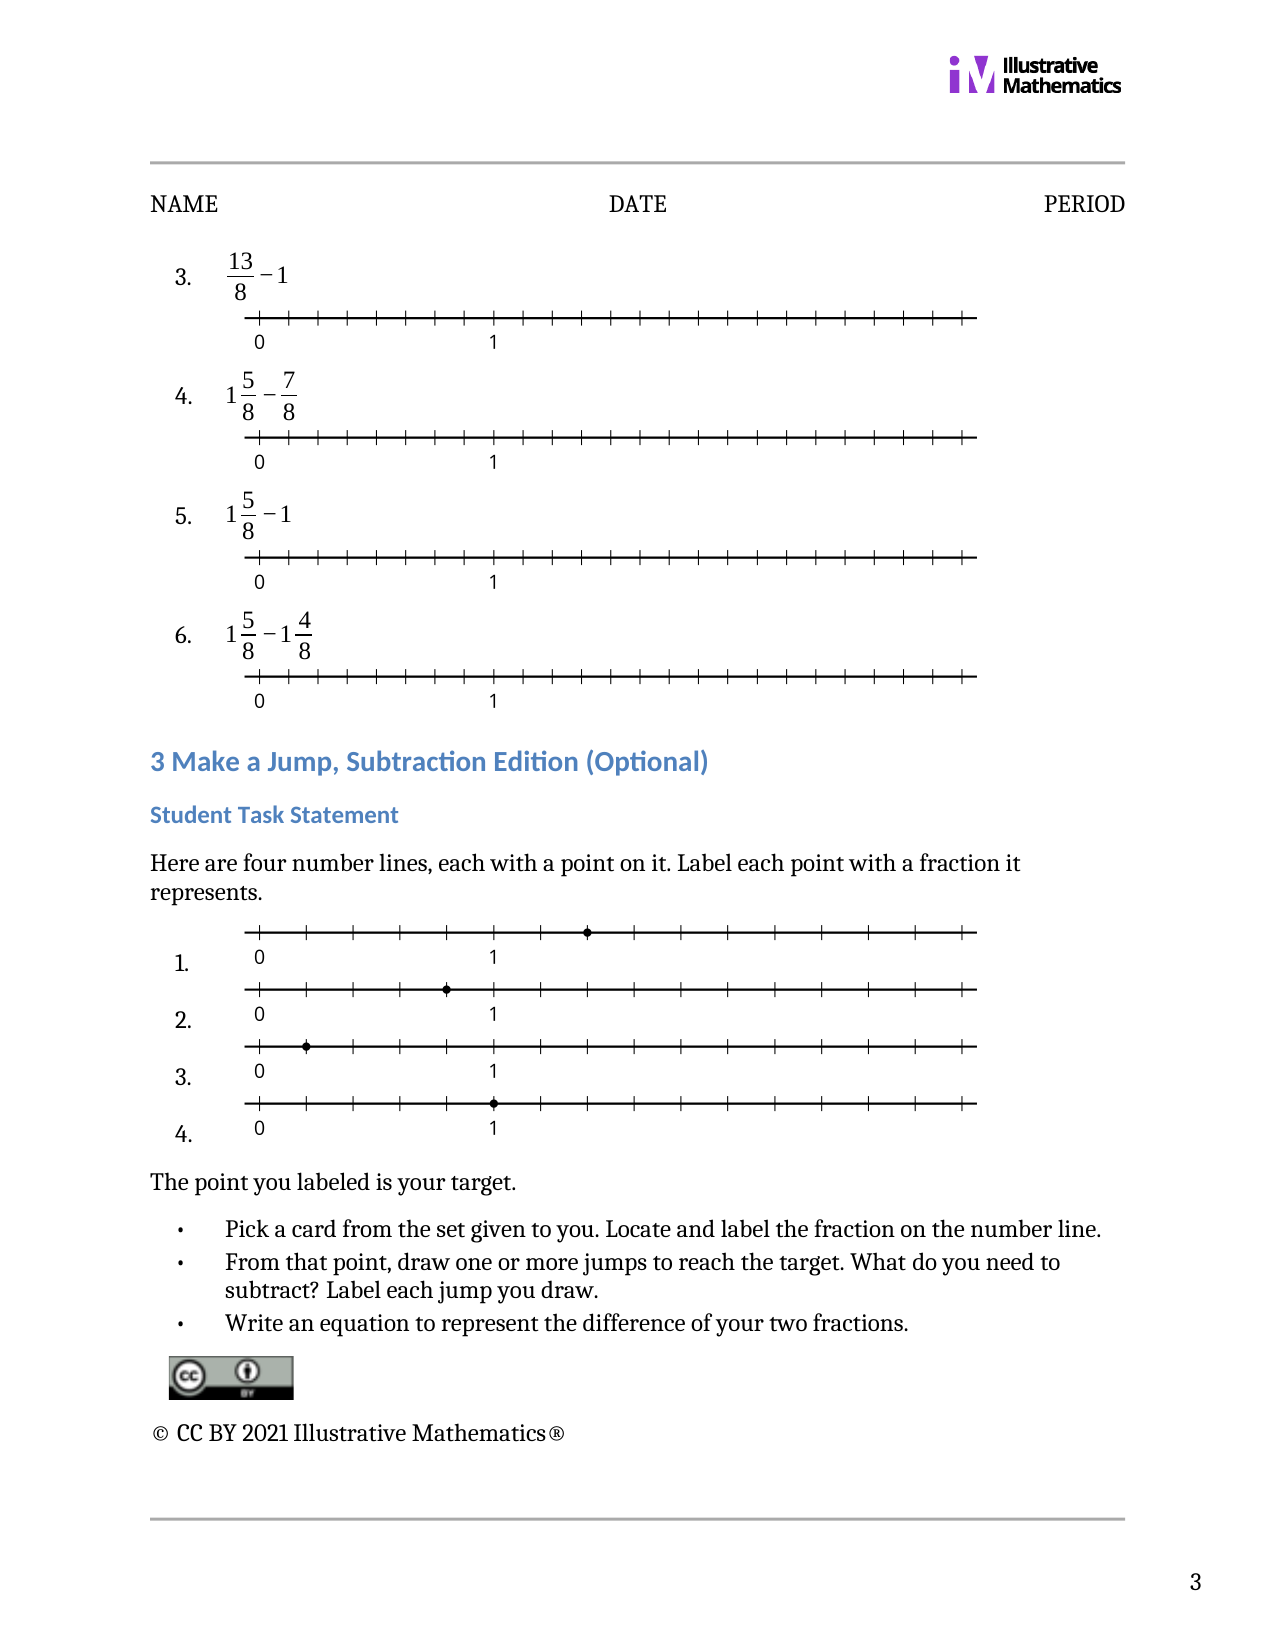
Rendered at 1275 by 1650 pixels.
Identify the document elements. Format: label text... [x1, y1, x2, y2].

text Here are four number lines, each with a point on it. Label each point with a fraction it represents. [150, 849, 1125, 906]
picture [243, 981, 978, 1029]
subtitle Student Task Statement [150, 799, 1125, 830]
list From that point, draw one or more jumps to reach the target. What do you need to subtract? Label each jump you draw. [175, 1247, 1125, 1305]
picture [168, 1356, 294, 1400]
list Write an equation to represent the difference of your two fractions. [175, 1309, 1125, 1337]
picture [243, 429, 978, 477]
picture [243, 925, 978, 972]
picture [949, 55, 1121, 93]
text The point you labeled is your target. [150, 1167, 1125, 1196]
picture [243, 1038, 978, 1086]
picture [243, 668, 978, 716]
subtitle 3 Make a Jump, Subtraction Edition (Optional) [150, 743, 1125, 778]
picture [243, 1095, 978, 1143]
picture [243, 549, 978, 597]
picture [243, 310, 978, 357]
list Pick a card from the set given to you. Locate and label the fraction on the number line. [175, 1215, 1125, 1244]
text © CC BY 2021 Illustrative Mathematics® [150, 1419, 1125, 1447]
